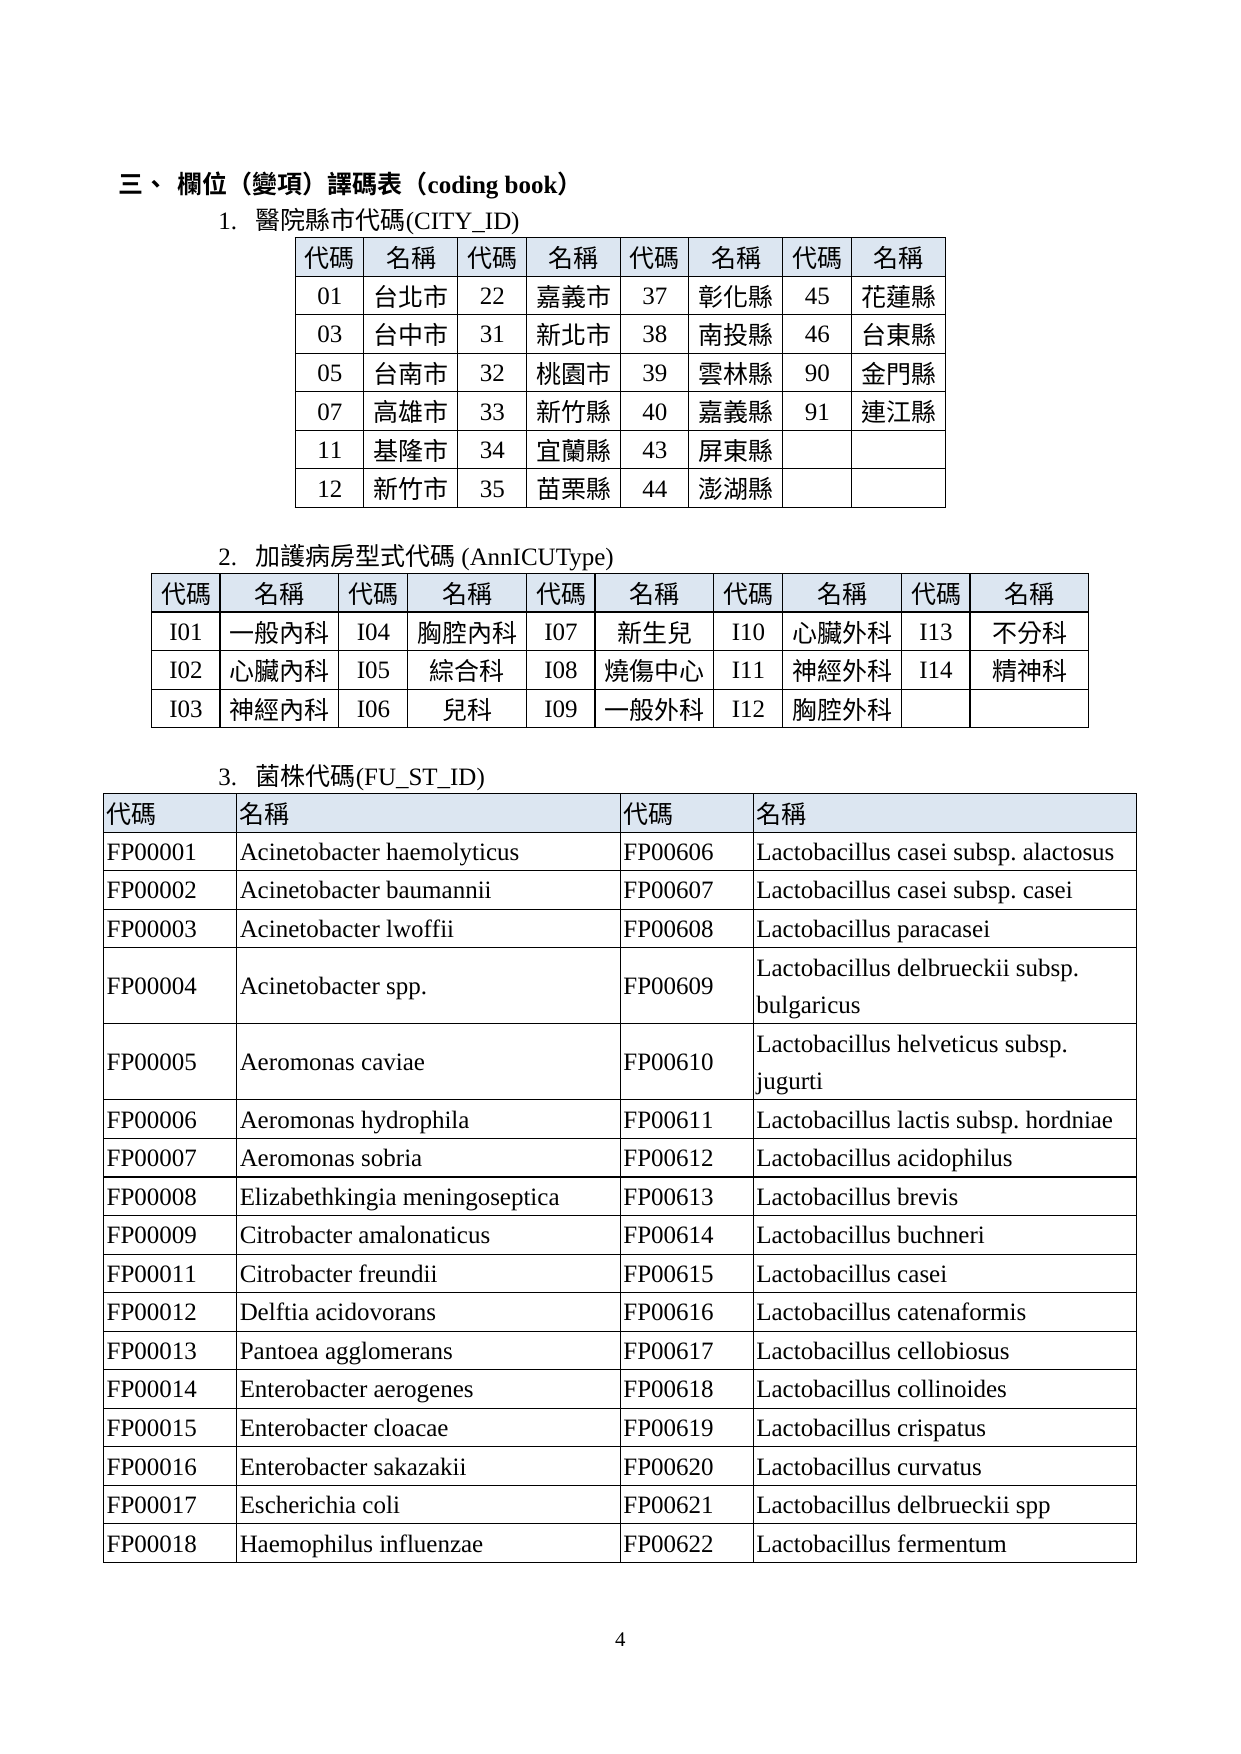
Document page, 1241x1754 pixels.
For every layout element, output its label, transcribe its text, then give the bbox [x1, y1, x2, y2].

table_cell 胸腔內科 [408, 613, 526, 650]
table_cell FP00616 [621, 1293, 753, 1331]
table_cell FP00016 [104, 1447, 236, 1485]
table_header 代碼 [527, 574, 594, 611]
table_cell Aeromonas caviae [237, 1024, 620, 1099]
table_cell Lactobacillus paracasei [754, 910, 1136, 947]
table_cell 綜合科 [408, 651, 526, 688]
table_cell FP00007 [104, 1139, 236, 1176]
table_header 名稱 [364, 238, 457, 276]
table_cell I09 [527, 690, 594, 727]
table_cell FP00614 [621, 1216, 753, 1253]
table_cell I11 [714, 651, 782, 688]
table_cell Lactobacillus helveticus subsp. jugurti [754, 1024, 1136, 1099]
table_cell FP00012 [104, 1293, 236, 1331]
list 菌株代碼(FU_ST_ID) [218, 757, 1122, 793]
table_cell 苗栗縣 [527, 469, 620, 507]
table_cell I12 [714, 690, 782, 727]
table_cell I03 [152, 690, 219, 727]
table_cell 屏東縣 [689, 431, 782, 468]
table_cell 精神科 [971, 651, 1088, 688]
table_cell Delftia acidovorans [237, 1293, 620, 1331]
table_cell FP00004 [104, 948, 236, 1023]
table_cell Lactobacillus buchneri [754, 1216, 1136, 1253]
table_cell 新北市 [527, 315, 620, 353]
table_cell FP00009 [104, 1216, 236, 1253]
table_cell FP00013 [104, 1332, 236, 1369]
table_cell I02 [152, 651, 219, 688]
table_cell FP00622 [621, 1524, 753, 1562]
table_cell 45 [783, 277, 851, 314]
table_cell FP00002 [104, 871, 236, 909]
table_header 名稱 [783, 574, 901, 611]
table_header 名稱 [852, 238, 945, 276]
table_cell FP00606 [621, 833, 753, 870]
table_cell [902, 690, 969, 727]
table_cell 基隆市 [364, 431, 457, 468]
table_header 代碼 [783, 238, 851, 276]
table_cell 澎湖縣 [689, 469, 782, 507]
table_cell Enterobacter sakazakii [237, 1447, 620, 1485]
table_cell 雲林縣 [689, 354, 782, 391]
table_cell FP00613 [621, 1178, 753, 1215]
table_cell Acinetobacter haemolyticus [237, 833, 620, 870]
table_cell Haemophilus influenzae [237, 1524, 620, 1562]
table_cell 一般內科 [221, 613, 338, 650]
table_cell Enterobacter cloacae [237, 1409, 620, 1446]
table_cell FP00003 [104, 910, 236, 947]
table_header 代碼 [152, 574, 219, 611]
table_cell Elizabethkingia meningoseptica [237, 1178, 620, 1215]
table_cell 兒科 [408, 690, 526, 727]
table_cell 不分科 [971, 613, 1088, 650]
table_cell FP00621 [621, 1486, 753, 1523]
table_cell Lactobacillus acidophilus [754, 1139, 1136, 1176]
list 加護病房型式代碼 (AnnICUType) [218, 537, 1122, 573]
table_cell 39 [621, 354, 688, 391]
table_header 代碼 [458, 238, 526, 276]
table_header 名稱 [754, 794, 1136, 832]
table_cell 連江縣 [852, 392, 945, 430]
table_cell FP00615 [621, 1255, 753, 1292]
table_cell 台南市 [364, 354, 457, 391]
table_cell 37 [621, 277, 688, 314]
list 醫院縣市代碼(CITY_ID) [218, 201, 1122, 237]
table_cell 05 [296, 354, 363, 391]
table_header 代碼 [902, 574, 969, 611]
table_cell I01 [152, 613, 219, 650]
table_cell Escherichia coli [237, 1486, 620, 1523]
table_cell Lactobacillus crispatus [754, 1409, 1136, 1446]
table_cell 心臟內科 [221, 651, 338, 688]
table_cell Lactobacillus curvatus [754, 1447, 1136, 1485]
table_cell 南投縣 [689, 315, 782, 353]
table_cell Lactobacillus casei subsp. alactosus [754, 833, 1136, 870]
table_cell 嘉義縣 [689, 392, 782, 430]
table_cell FP00006 [104, 1100, 236, 1138]
table_header 名稱 [237, 794, 620, 832]
table_header 代碼 [339, 574, 407, 611]
table_cell I14 [902, 651, 969, 688]
table_cell 07 [296, 392, 363, 430]
table_cell Citrobacter freundii [237, 1255, 620, 1292]
table_cell Lactobacillus cellobiosus [754, 1332, 1136, 1369]
table_header 名稱 [408, 574, 526, 611]
table_cell 神經內科 [221, 690, 338, 727]
table_cell Enterobacter aerogenes [237, 1370, 620, 1408]
table_cell Aeromonas sobria [237, 1139, 620, 1176]
table_cell 燒傷中心 [596, 651, 713, 688]
table_cell [971, 690, 1088, 727]
table_cell FP00609 [621, 948, 753, 1023]
list 欄位（變項）譯碼表（coding book） [118, 164, 1122, 201]
table_cell Acinetobacter baumannii [237, 871, 620, 909]
table_cell Lactobacillus casei subsp. casei [754, 871, 1136, 909]
table_cell FP00620 [621, 1447, 753, 1485]
table_header 名稱 [689, 238, 782, 276]
table_cell 03 [296, 315, 363, 353]
table_cell I07 [527, 613, 594, 650]
table_cell FP00005 [104, 1024, 236, 1099]
table_cell FP00610 [621, 1024, 753, 1099]
table_cell 11 [296, 431, 363, 468]
table_cell FP00018 [104, 1524, 236, 1562]
table_cell I13 [902, 613, 969, 650]
table_cell Lactobacillus casei [754, 1255, 1136, 1292]
table_cell 01 [296, 277, 363, 314]
table_cell [783, 431, 851, 468]
table_cell 32 [458, 354, 526, 391]
table_cell FP00611 [621, 1100, 753, 1138]
table_cell I05 [339, 651, 407, 688]
table_cell 22 [458, 277, 526, 314]
table_cell 桃園市 [527, 354, 620, 391]
table_cell Aeromonas hydrophila [237, 1100, 620, 1138]
table_cell 新生兒 [596, 613, 713, 650]
table_header 名稱 [971, 574, 1088, 611]
table_cell [852, 469, 945, 507]
table_cell FP00015 [104, 1409, 236, 1446]
table_cell FP00619 [621, 1409, 753, 1446]
table_cell Lactobacillus catenaformis [754, 1293, 1136, 1331]
table_cell Lactobacillus fermentum [754, 1524, 1136, 1562]
table_cell FP00014 [104, 1370, 236, 1408]
table_cell 金門縣 [852, 354, 945, 391]
table_cell 嘉義市 [527, 277, 620, 314]
table_cell FP00608 [621, 910, 753, 947]
table_cell 34 [458, 431, 526, 468]
table_cell Lactobacillus delbrueckii spp [754, 1486, 1136, 1523]
table_cell Pantoea agglomerans [237, 1332, 620, 1369]
table_cell I04 [339, 613, 407, 650]
table_cell 新竹縣 [527, 392, 620, 430]
table_cell 心臟外科 [783, 613, 901, 650]
table_cell 台中市 [364, 315, 457, 353]
table_header 代碼 [296, 238, 363, 276]
table_cell Lactobacillus brevis [754, 1178, 1136, 1215]
table_header 代碼 [714, 574, 782, 611]
table_cell I08 [527, 651, 594, 688]
table_cell 31 [458, 315, 526, 353]
table_cell FP00617 [621, 1332, 753, 1369]
table_cell [852, 431, 945, 468]
table_cell 高雄市 [364, 392, 457, 430]
table_cell 40 [621, 392, 688, 430]
table_cell FP00011 [104, 1255, 236, 1292]
table_cell Lactobacillus lactis subsp. hordniae [754, 1100, 1136, 1138]
table_cell 新竹市 [364, 469, 457, 507]
table_header 代碼 [621, 238, 688, 276]
table_cell FP00618 [621, 1370, 753, 1408]
table_cell 43 [621, 431, 688, 468]
table_cell Lactobacillus collinoides [754, 1370, 1136, 1408]
table_cell 33 [458, 392, 526, 430]
table_cell 宜蘭縣 [527, 431, 620, 468]
table_cell 44 [621, 469, 688, 507]
table_cell I10 [714, 613, 782, 650]
table_cell 台北市 [364, 277, 457, 314]
table_cell Lactobacillus delbrueckii subsp. bulgaricus [754, 948, 1136, 1023]
table_cell 38 [621, 315, 688, 353]
table_cell 一般外科 [596, 690, 713, 727]
table_cell 彰化縣 [689, 277, 782, 314]
table_cell I06 [339, 690, 407, 727]
table_cell [783, 469, 851, 507]
table_cell 35 [458, 469, 526, 507]
table_cell Citrobacter amalonaticus [237, 1216, 620, 1253]
table_header 名稱 [221, 574, 338, 611]
table_header 代碼 [621, 794, 753, 832]
table_cell 12 [296, 469, 363, 507]
table_cell FP00001 [104, 833, 236, 870]
table_cell FP00607 [621, 871, 753, 909]
table_cell FP00017 [104, 1486, 236, 1523]
table_cell Acinetobacter lwoffii [237, 910, 620, 947]
table_cell 神經外科 [783, 651, 901, 688]
table_cell 90 [783, 354, 851, 391]
table_cell 91 [783, 392, 851, 430]
table_cell 台東縣 [852, 315, 945, 353]
table_cell FP00008 [104, 1178, 236, 1215]
table_header 名稱 [527, 238, 620, 276]
table_cell 胸腔外科 [783, 690, 901, 727]
table_cell 花蓮縣 [852, 277, 945, 314]
table_header 名稱 [596, 574, 713, 611]
table_cell FP00612 [621, 1139, 753, 1176]
table_cell Acinetobacter spp. [237, 948, 620, 1023]
table_cell 46 [783, 315, 851, 353]
table_header 代碼 [104, 794, 236, 832]
